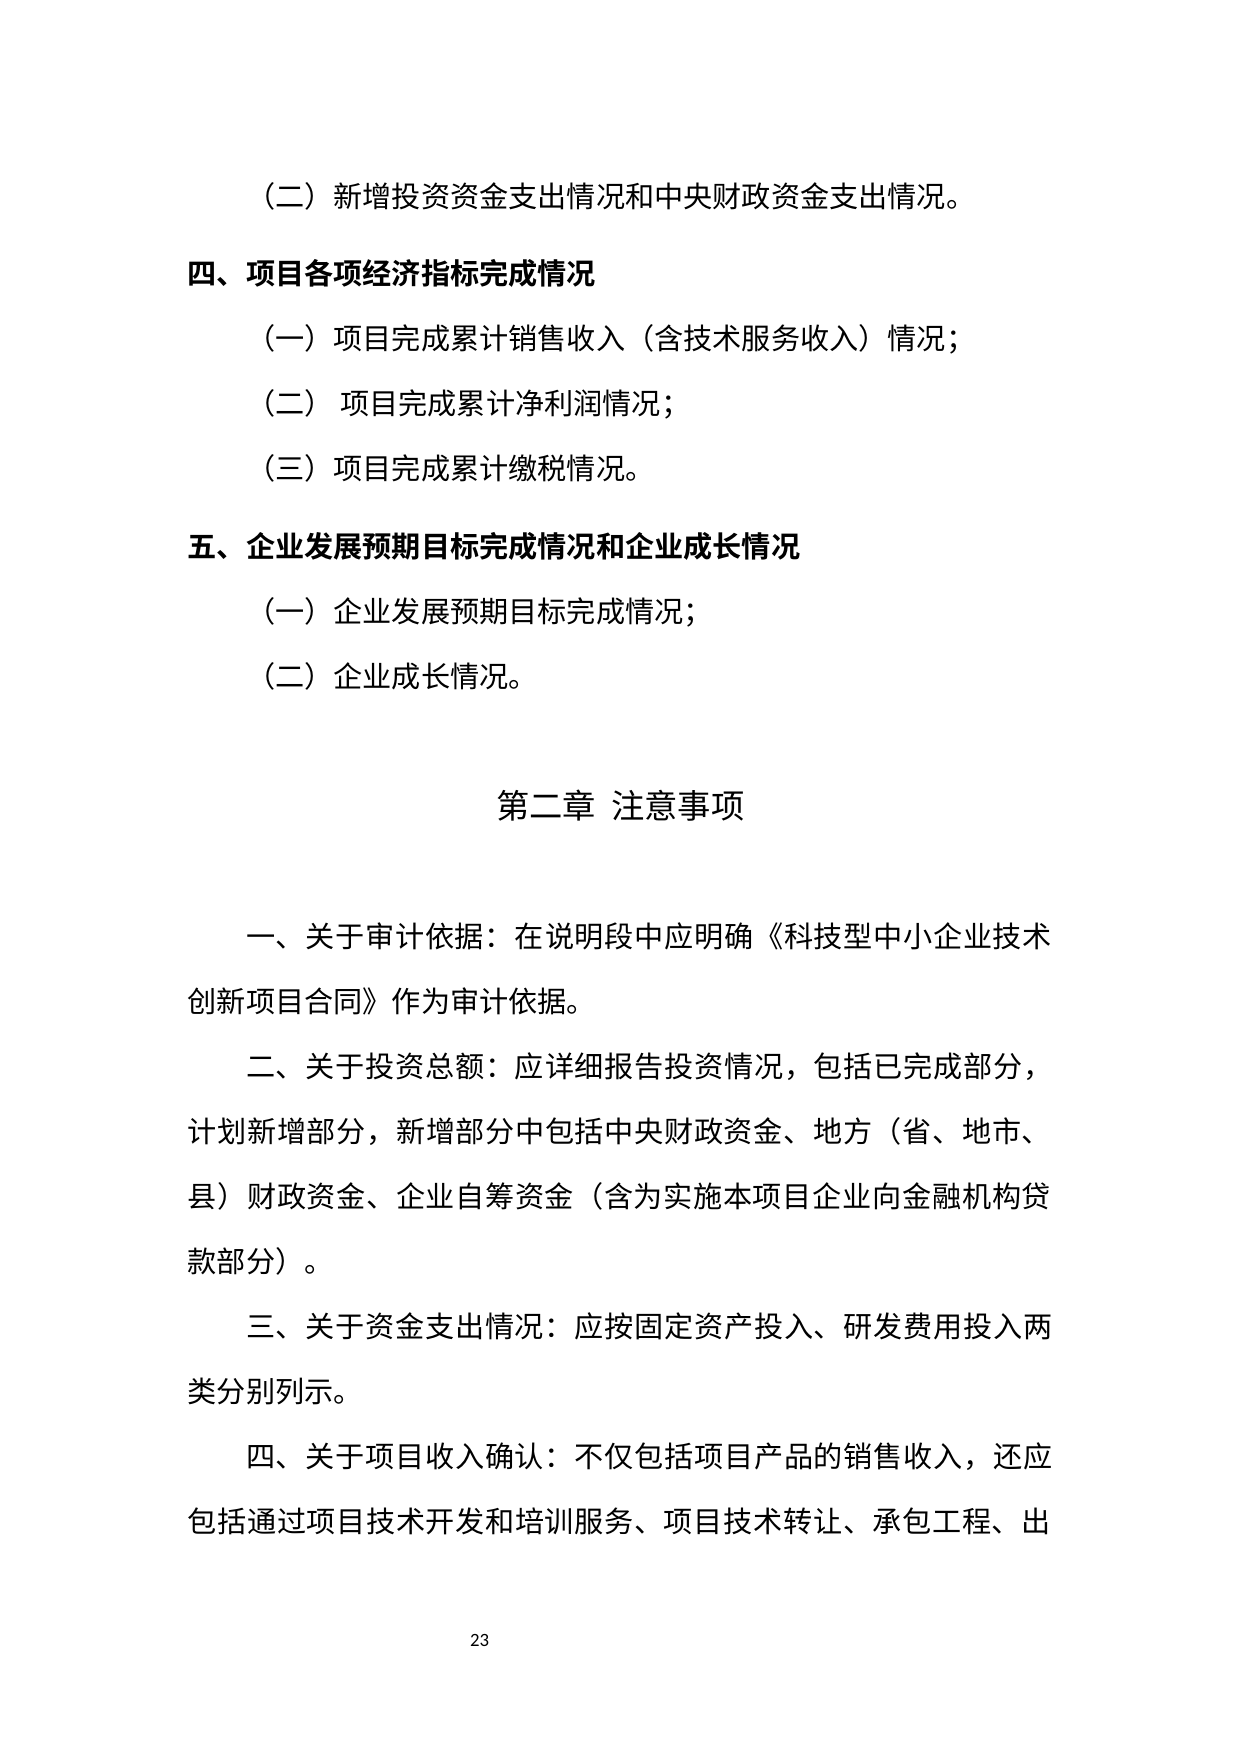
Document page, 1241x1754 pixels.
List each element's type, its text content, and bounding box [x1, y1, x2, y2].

text （二）新增投资资金支出情况和中央财政资金支出情况。 [187, 162, 1053, 227]
text 四、项目各项经济指标完成情况 [187, 239, 1053, 304]
text （二） 项目完成累计净利润情况； [187, 369, 1053, 434]
text 第二章 注意事项 [187, 772, 1053, 837]
text （一）项目完成累计销售收入（含技术服务收入）情况； [187, 304, 1053, 369]
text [187, 1422, 1053, 1552]
text 一、关于审计依据：在说明段中应明确《科技型中小企业技术创新项目合同》作为审计依据。 [187, 902, 1053, 1032]
text 五、企业发展预期目标完成情况和企业成长情况 [187, 512, 1053, 577]
text （一）企业发展预期目标完成情况； [187, 577, 1053, 642]
text （二）企业成长情况。 [187, 642, 1053, 707]
text （三）项目完成累计缴税情况。 [187, 434, 1053, 499]
text 三、关于资金支出情况：应按固定资产投入、研发费用投入两类分别列示。 [187, 1292, 1053, 1422]
text 二、关于投资总额：应详细报告投资情况，包括已完成部分，计划新增部分，新增部分中包括中央财政资金、地方（省、地市、县）财政资金、企业自筹资金（含为实施本项目企业向金融机构贷款部分）。 [187, 1032, 1053, 1292]
